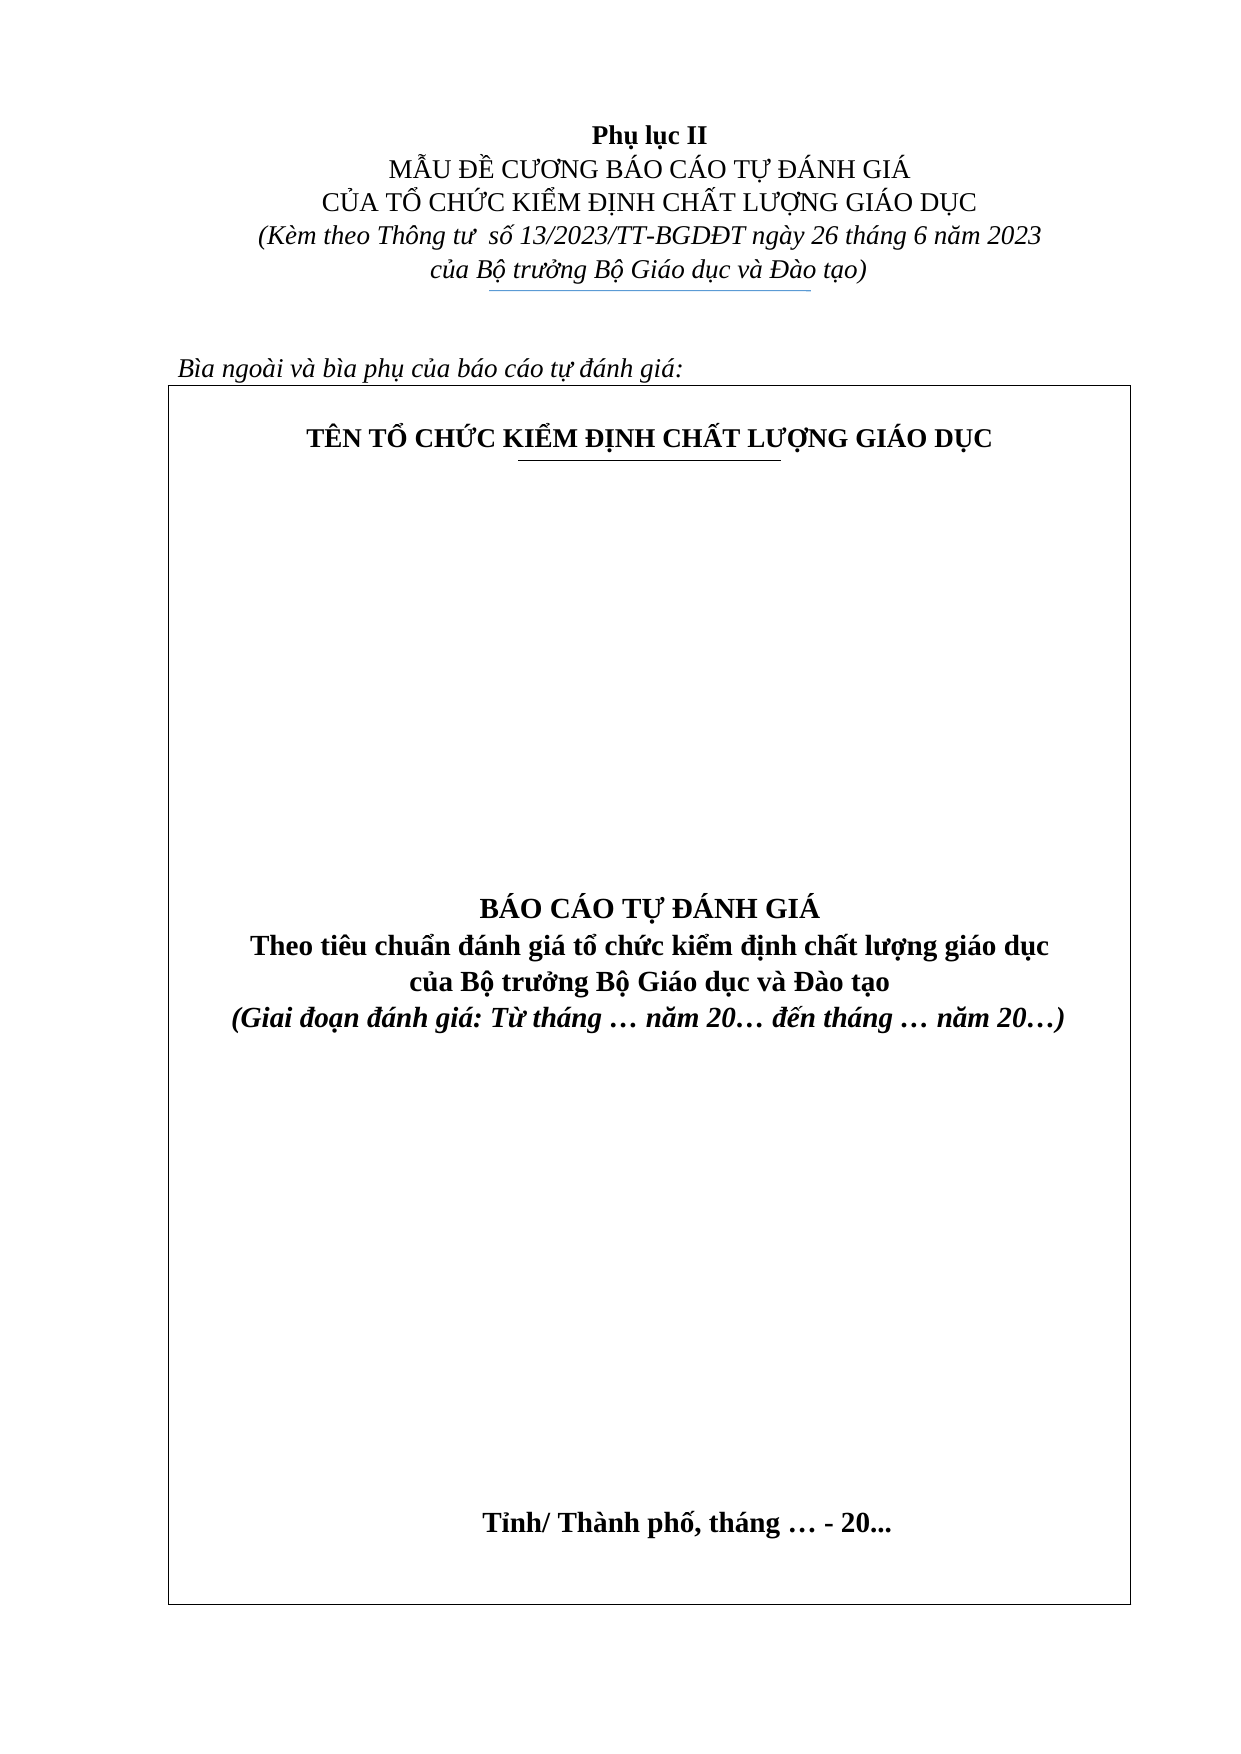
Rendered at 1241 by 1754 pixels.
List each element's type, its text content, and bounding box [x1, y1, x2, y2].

text Bìa ngoài và bìa phụ của báo cáo tự đánh giá: [177, 352, 1122, 383]
text BÁO CÁO TỰ ĐÁNH GIÁ [169, 888, 1130, 924]
text MẪU ĐỀ CƯƠNG BÁO CÁO TỰ ĐÁNH GIÁ [177, 151, 1122, 185]
text TÊN TỔ CHỨC KIỂM ĐỊNH CHẤT LƯỢNG GIÁO DỤC [169, 419, 1130, 453]
text CỦA TỔ CHỨC KIỂM ĐỊNH CHẤT LƯỢNG GIÁO DỤC [177, 185, 1122, 218]
text của Bộ trưởng Bộ Giáo dục và Đào tạo [169, 961, 1130, 997]
text Theo tiêu chuẩn đánh giá tổ chức kiểm định chất lượng giáo dục [169, 924, 1130, 961]
text Tỉnh/ Thành phố, tháng … - 20... [169, 1502, 1130, 1604]
text (Giai đoạn đánh giá: Từ tháng … năm 20… đến tháng … năm 20…) [169, 997, 1130, 1033]
text của Bộ trưởng Bộ Giáo dục và Đào tạo) [177, 251, 1122, 285]
text Phụ lục II [177, 118, 1122, 151]
text (Kèm theo Thông tư số 13/2023/TT-BGDĐT ngày 26 tháng 6 năm 2023 [177, 218, 1122, 251]
